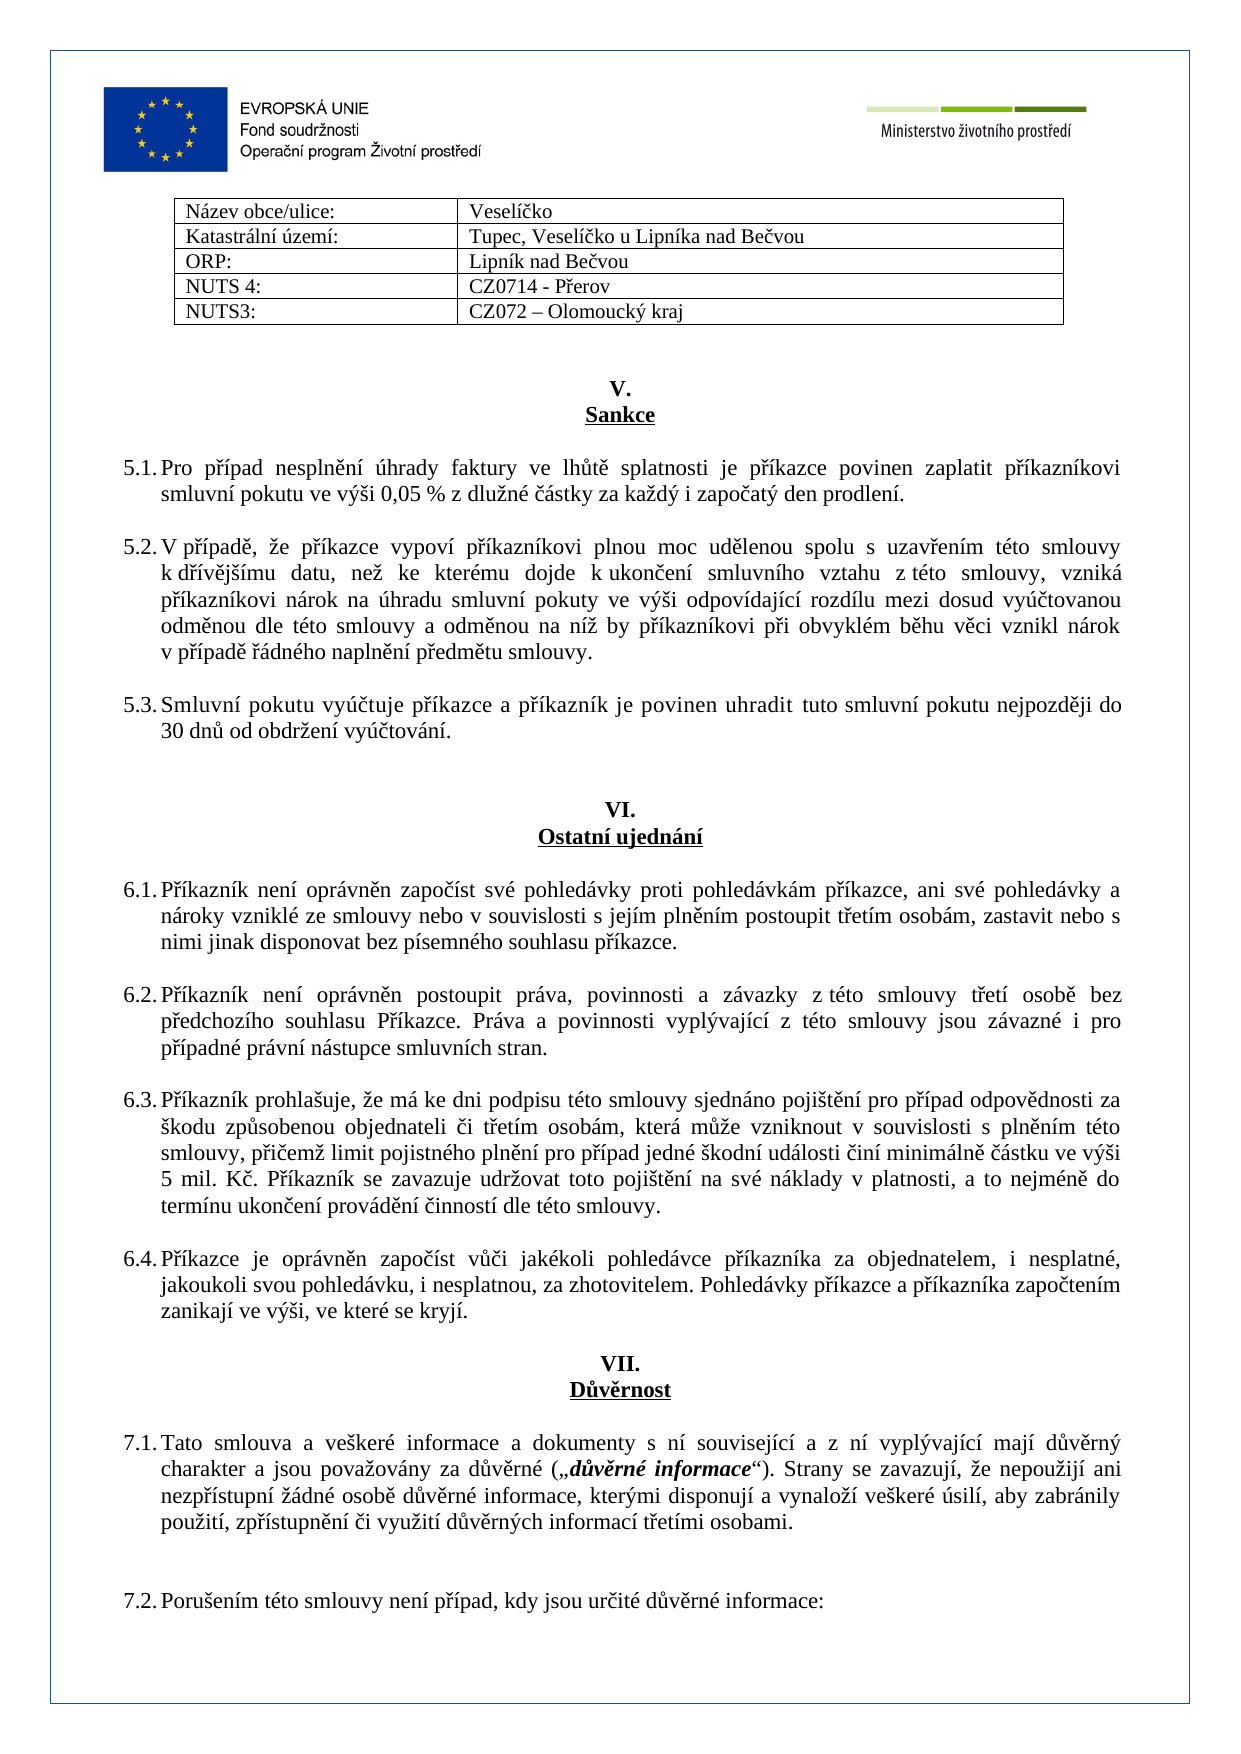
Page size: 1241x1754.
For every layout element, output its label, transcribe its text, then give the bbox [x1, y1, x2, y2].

table_cell Lipník nad Bečvou [458, 249, 1063, 273]
table_cell Tupec, Veselíčko u Lipníka nad Bečvou [458, 224, 1063, 248]
subtitle Důvěrnost [118, 1376, 1122, 1403]
list Pro případ nesplnění úhrady faktury ve lhůtě splatnosti je příkazce povinen zaplatit příkazníkovi smluvní pokutu ve výši 0,05 % z dlužné částky za každý i započatý den prodlení. [123, 454, 1122, 507]
table_cell CZ0714 - Přerov [458, 274, 1063, 298]
table_header Název obce/ulice: [175, 199, 457, 223]
table_cell NUTS3: [175, 299, 457, 323]
text V. [118, 375, 1122, 401]
subtitle Ostatní ujednání [118, 823, 1122, 849]
picture [845, 73, 1108, 174]
picture [103, 86, 491, 174]
list Tato smlouva a veškeré informace a dokumenty s ní související a z ní vyplývající mají důvěrný charakter a jsou považovány za důvěrné („důvěrné informace“). Strany se zavazují, že nepoužijí ani nezpřístupní žádné osobě důvěrné informace, kterými disponují a vynaloží veškeré úsilí, aby zabránily použití, zpřístupnění či využití důvěrných informací třetími osobami. [123, 1429, 1122, 1534]
text VI. [118, 797, 1122, 823]
table_cell ORP: [175, 249, 457, 273]
list Příkazce je oprávněn započíst vůči jakékoli pohledávce příkazníka za objednatelem, i nesplatné, jakoukoli svou pohledávku, i nesplatnou, za zhotovitelem. Pohledávky příkazce a příkazníka započtením zanikají ve výši, ve které se kryjí. [123, 1244, 1122, 1324]
table_cell Katastrální území: [175, 224, 457, 248]
text VII. [118, 1350, 1122, 1376]
list Smluvní pokutu vyúčtuje příkazce a příkazník je povinen uhradit tuto smluvní pokutu nejpozději do 30 dnů od obdržení vyúčtování. [123, 691, 1122, 744]
list Porušením této smlouvy není případ, kdy jsou určité důvěrné informace: [123, 1587, 1122, 1613]
list Příkazník prohlašuje, že má ke dni podpisu této smlouvy sjednáno pojištění pro případ odpovědnosti za škodu způsobenou objednateli či třetím osobám, která může vzniknout v souvislosti s plněním této smlouvy, přičemž limit pojistného plnění pro případ jedné škodní události činí minimálně částku ve výši 5 mil. Kč. Příkazník se zavazuje udržovat toto pojištění na své náklady v platnosti, a to nejméně do termínu ukončení provádění činností dle této smlouvy. [123, 1086, 1122, 1218]
list Příkazník není oprávněn postoupit práva, povinnosti a závazky z této smlouvy třetí osobě bez předchozího souhlasu Příkazce. Práva a povinnosti vyplývající z této smlouvy jsou závazné i pro případné právní nástupce smluvních stran. [123, 981, 1122, 1060]
table_cell NUTS 4: [175, 274, 457, 298]
list V případě, že příkazce vypoví příkazníkovi plnou moc udělenou spolu s uzavřením této smlouvy k dřívějšímu datu, než ke kterému dojde k ukončení smluvního vztahu z této smlouvy, vzniká příkazníkovi nárok na úhradu smluvní pokuty ve výši odpovídající rozdílu mezi dosud vyúčtovanou odměnou dle této smlouvy a odměnou na níž by příkazníkovi při obvyklém běhu věci vznikl nárok v případě řádného naplnění předmětu smlouvy. [123, 533, 1122, 665]
table_header Veselíčko [458, 199, 1063, 223]
list Příkazník není oprávněn započíst své pohledávky proti pohledávkám příkazce, ani své pohledávky a nároky vzniklé ze smlouvy nebo v souvislosti s jejím plněním postoupit třetím osobám, zastavit nebo s nimi jinak disponovat bez písemného souhlasu příkazce. [123, 876, 1122, 955]
table_cell CZ072 – Olomoucký kraj [458, 299, 1063, 323]
text Sankce [118, 401, 1122, 428]
